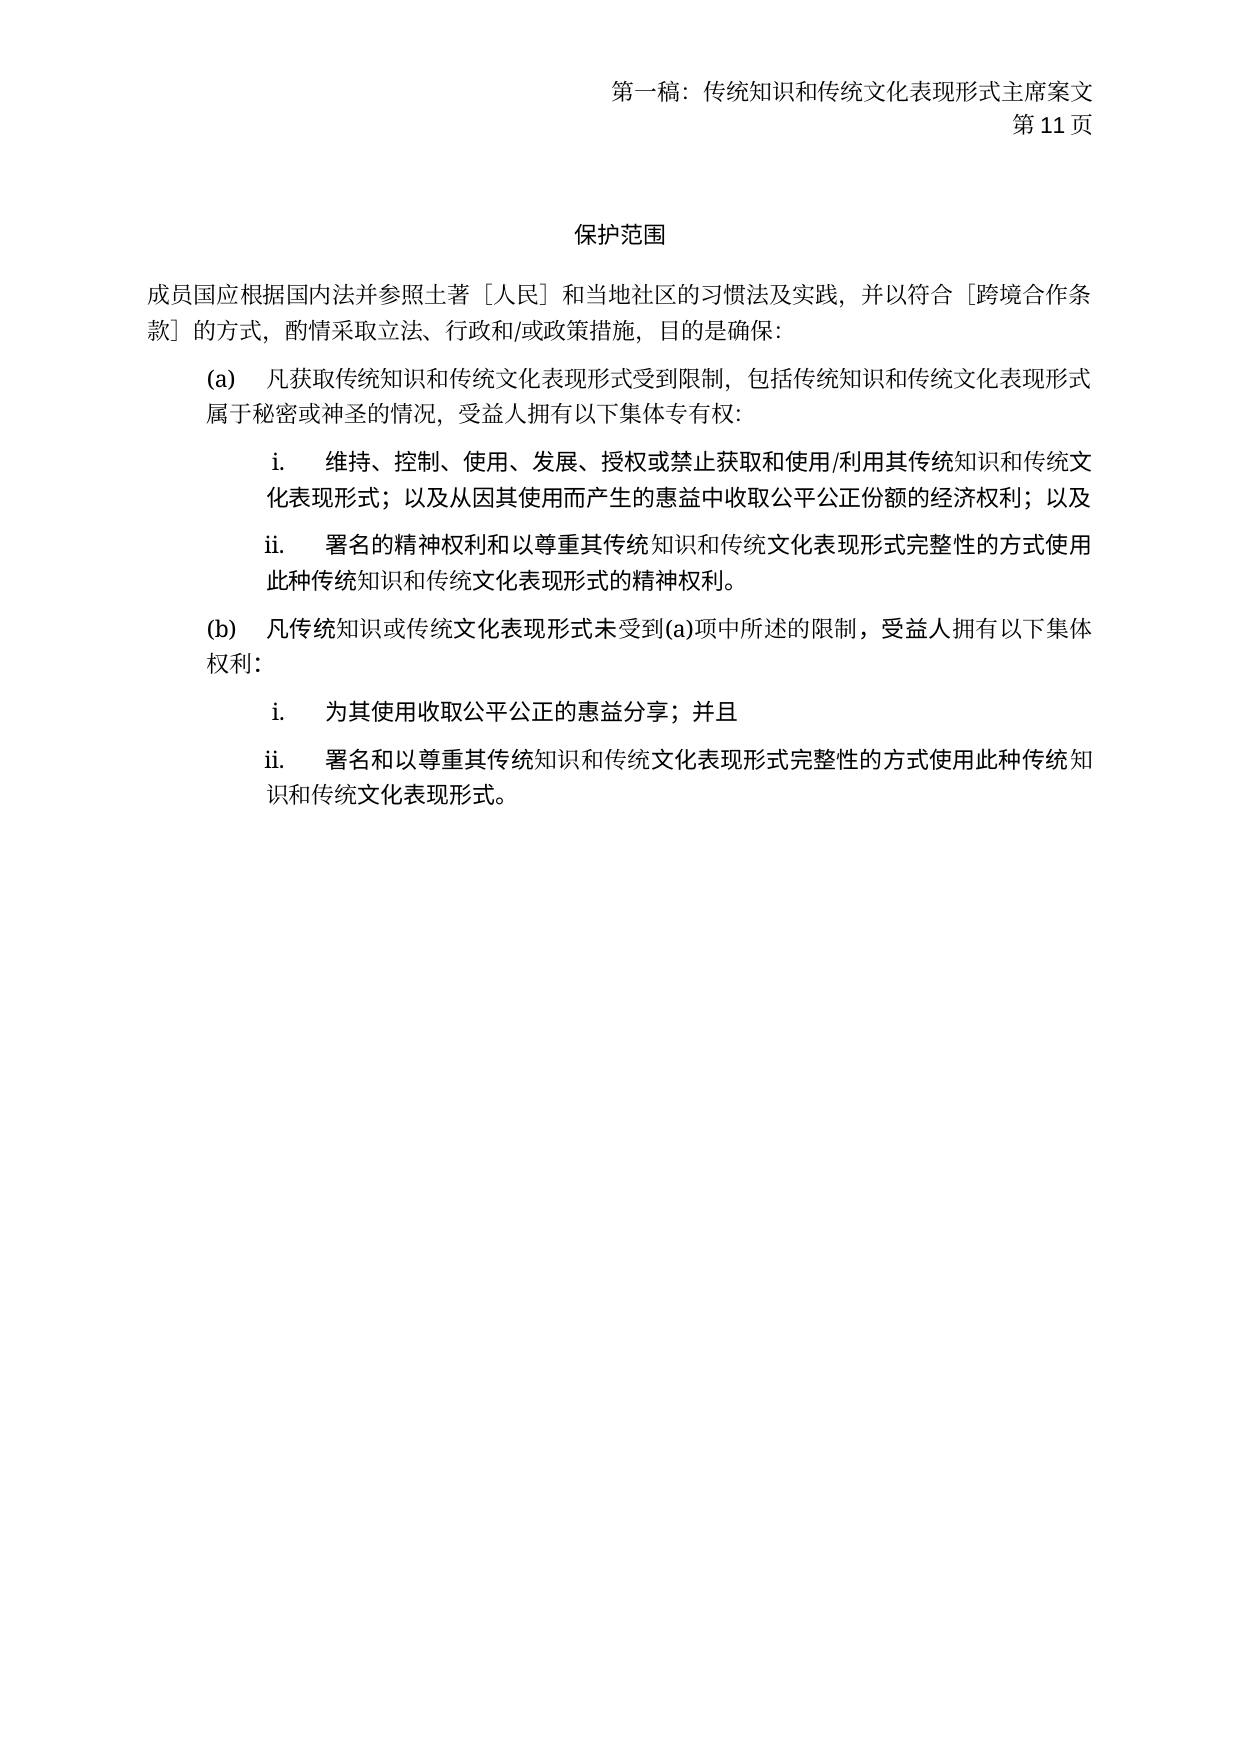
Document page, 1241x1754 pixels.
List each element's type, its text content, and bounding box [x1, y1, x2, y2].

list 凡获取传统知识和传统文化表现形式受到限制，包括传统知识和传统文化表现形式属于秘密或神圣的情况，受益人拥有以下集体专有权： [207, 358, 1093, 429]
list 凡传统知识或传统文化表现形式未受到(a)项中所述的限制，受益人拥有以下集体权利： [207, 608, 1093, 679]
list 署名的精神权利和以尊重其传统知识和传统文化表现形式完整性的方式使用此种传统知识和传统文化表现形式的精神权利。 [266, 525, 1093, 596]
list 为其使用收取公平公正的惠益分享；并且 [266, 692, 1093, 727]
text 成员国应根据国内法并参照土著［人民］和当地社区的习惯法及实践，并以符合［跨境合作条款］的方式，酌情采取立法、行政和/或政策措施，目的是确保： [148, 275, 1093, 346]
text 保护范围 [148, 215, 1093, 250]
list 维持、控制、使用、发展、授权或禁止获取和使用/利用其传统知识和传统文化表现形式；以及从因其使用而产生的惠益中收取公平公正份额的经济权利；以及 [266, 442, 1093, 513]
list 署名和以尊重其传统知识和传统文化表现形式完整性的方式使用此种传统知识和传统文化表现形式。 [266, 740, 1093, 811]
